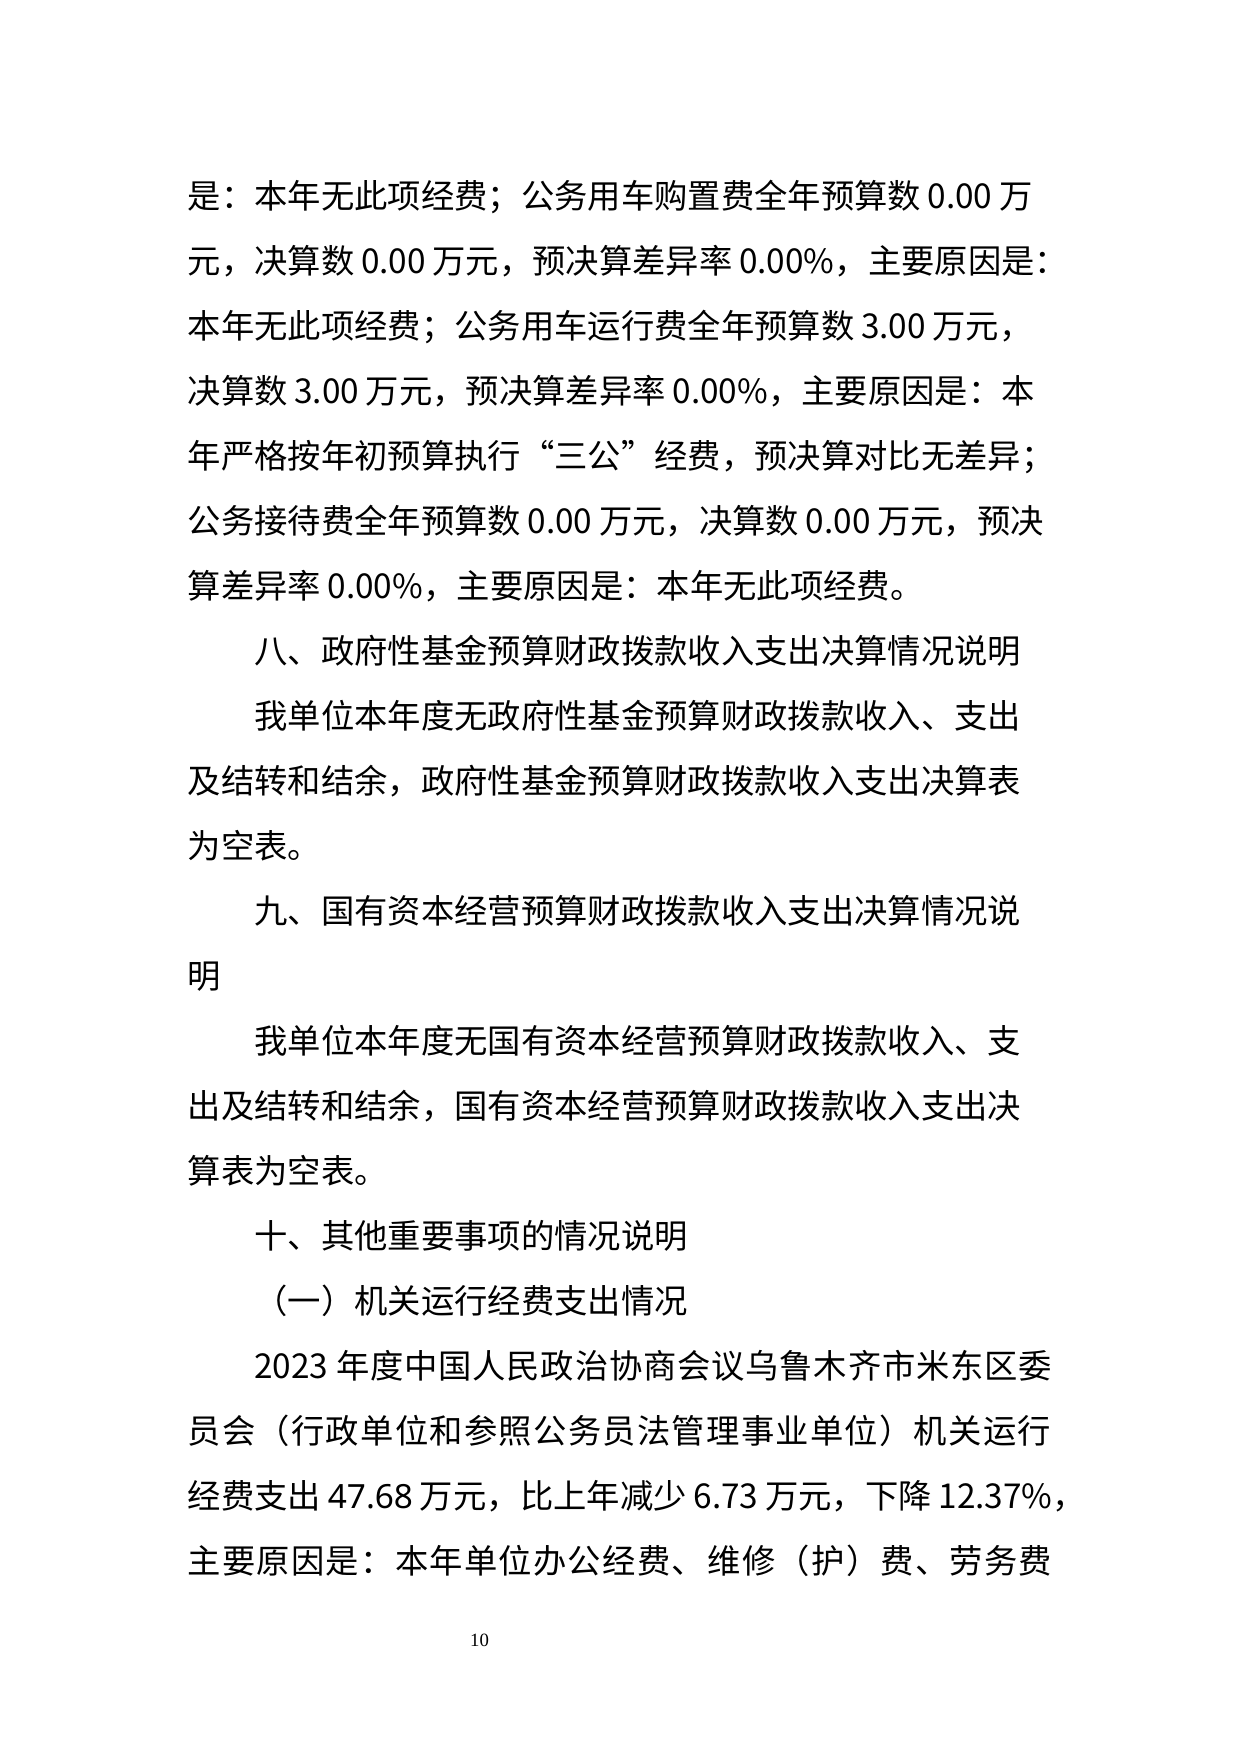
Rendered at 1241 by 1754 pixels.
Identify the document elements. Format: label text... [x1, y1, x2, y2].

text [187, 162, 1053, 617]
text （一）机关运行经费支出情况 [187, 1267, 1053, 1332]
text 我单位本年度无政府性基金预算财政拨款收入、支出及结转和结余，政府性基金预算财政拨款收入支出决算表为空表。 [187, 682, 1053, 877]
text 十、其他重要事项的情况说明 [187, 1202, 1053, 1267]
text 九、国有资本经营预算财政拨款收入支出决算情况说明 [187, 877, 1053, 1007]
text 八、政府性基金预算财政拨款收入支出决算情况说明 [187, 617, 1053, 682]
text 我单位本年度无国有资本经营预算财政拨款收入、支出及结转和结余，国有资本经营预算财政拨款收入支出决算表为空表。 [187, 1007, 1053, 1202]
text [187, 1332, 1053, 1592]
